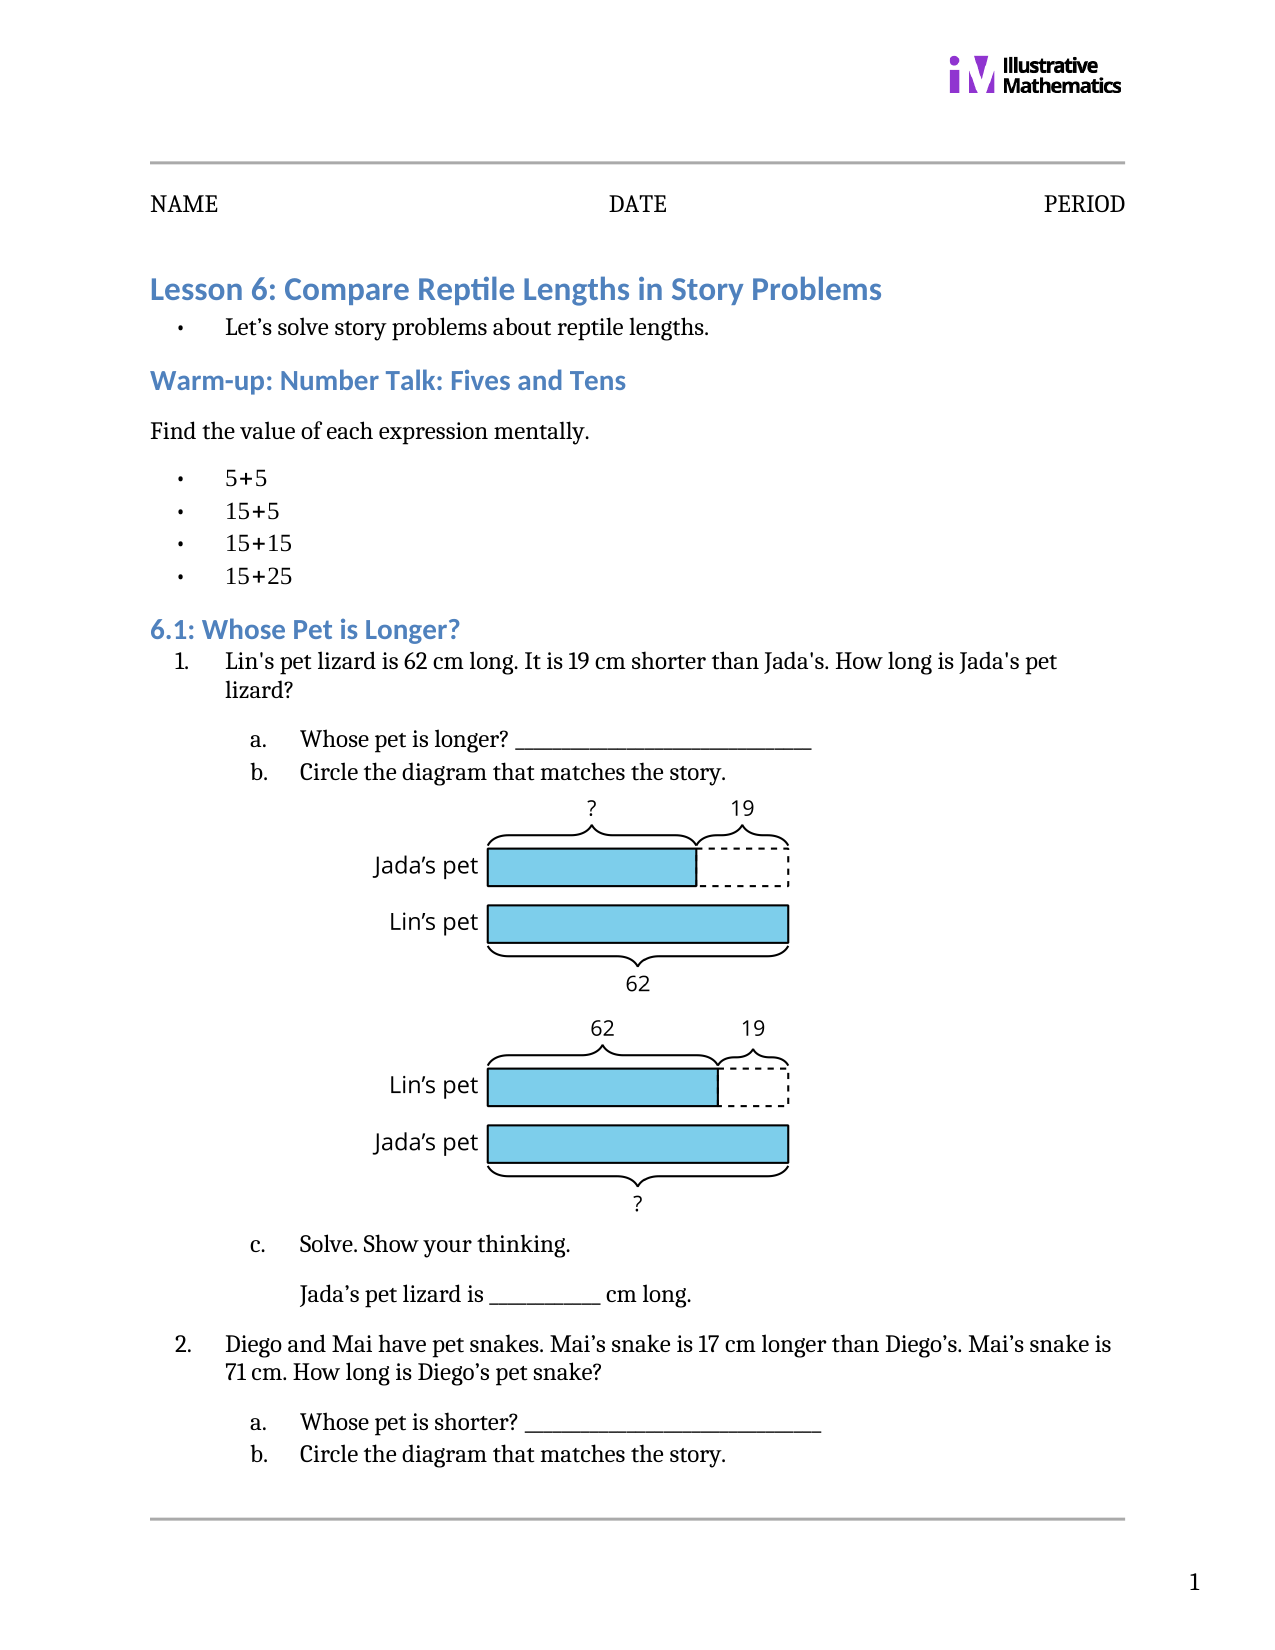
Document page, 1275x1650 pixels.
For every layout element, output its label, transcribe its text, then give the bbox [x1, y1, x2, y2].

list Whose pet is longer? ________________________________ [250, 725, 1125, 754]
list Lin's pet lizard is 62 cm long. It is 19 cm shorter than Jada's. How long is Jada's pet lizard? [175, 647, 1125, 704]
list Circle the diagram that matches the story. [250, 1440, 1125, 1469]
picture [949, 55, 1121, 93]
text Find the value of each expression mentally. [150, 417, 1125, 446]
list Jada’s pet lizard is ____________ cm long. [250, 1280, 1125, 1309]
subtitle Warm-up: Number Talk: Fives and Tens [150, 362, 1125, 398]
list Circle the diagram that matches the story. [250, 758, 1125, 787]
picture [318, 1010, 807, 1221]
list Diego and Mai have pet snakes. Mai’s snake is 17 cm longer than Diego’s. Mai’s snake is 71 cm. How long is Diego’s pet snake? [175, 1329, 1125, 1387]
subtitle Lesson 6: Compare Reptile Lengths in Story Problems [150, 268, 1125, 309]
picture [318, 790, 807, 1001]
list Let’s solve story problems about reptile lengths. [175, 313, 1125, 342]
list Whose pet is shorter? ________________________________ [250, 1408, 1125, 1437]
subtitle 6.1: Whose Pet is Longer? [150, 611, 1125, 647]
list Solve. Show your thinking. [250, 1230, 1125, 1259]
